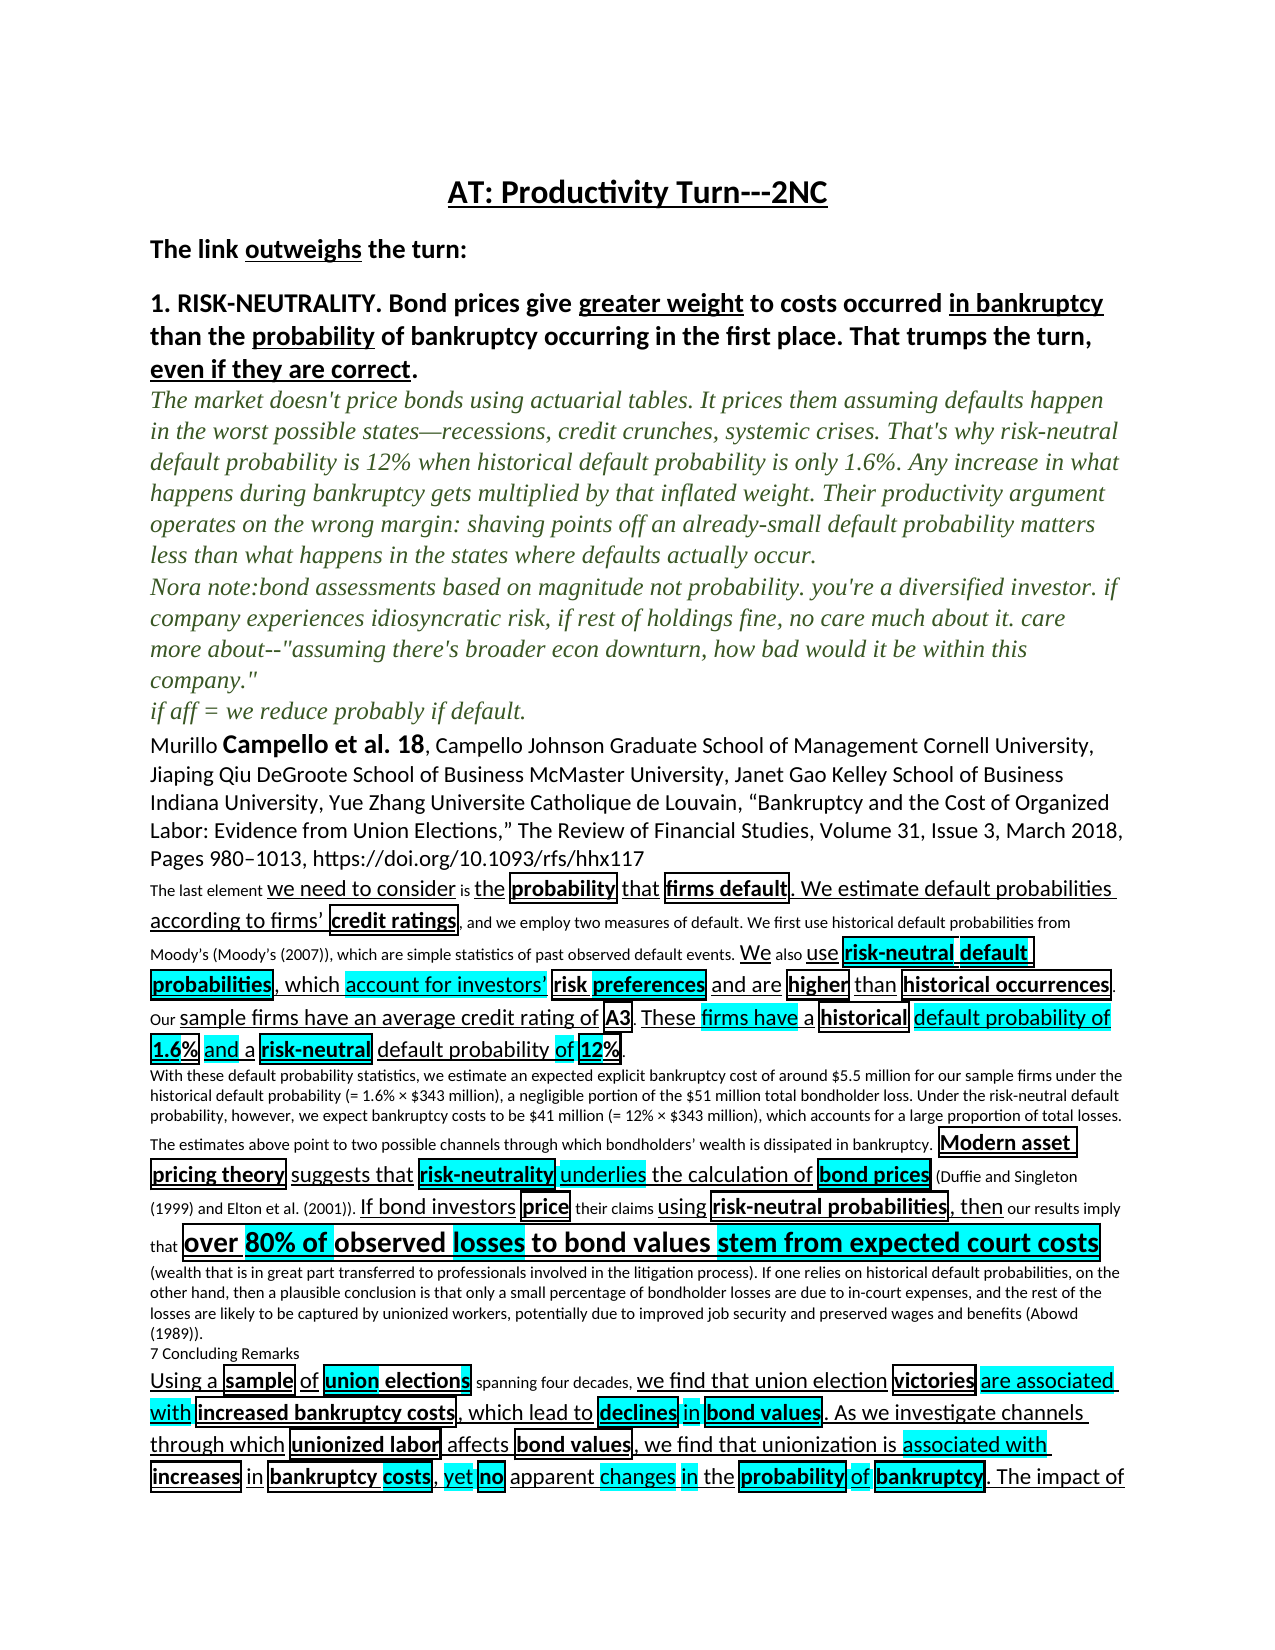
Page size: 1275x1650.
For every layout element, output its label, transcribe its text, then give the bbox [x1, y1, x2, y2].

text The estimates above point to two possible channels through which bondholders’ wealth is dissipated in bankruptcy. Modern asset pricing theory suggests that risk-neutrality underlies the calculation of bond prices (Duffie and Singleton (1999) and Elton et al. (2001)). If bond investors price their claims using risk-neutral probabilities, then our results imply that over 80% of observed losses to bond values stem from expected court costs (wealth that is in great part transferred to professionals involved in the litigation process). If one relies on historical default probabilities, on the other hand, then a plausible conclusion is that only a small percentage of bondholder losses are due to in-court expenses, and the rest of the losses are likely to be captured by unionized workers, potentially due to improved job security and preserved wages and benefits (Abowd (1989)). [150, 1126, 1125, 1343]
text Nora note:bond assessments based on magnitude not probability. you're a diversified investor. if company experiences idiosyncratic risk, if rest of holdings fine, no care much about it. care more about--"assuming there's broader econ downturn, how bad would it be within this company." [150, 572, 1125, 693]
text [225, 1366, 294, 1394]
subtitle AT: Productivity Turn---2NC [150, 171, 1125, 212]
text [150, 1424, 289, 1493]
text With these default probability statistics, we estimate an expected explicit bankruptcy cost of around $5.5 million for our sample firms under the historical default probability (= 1.6% × $343 million), a negligible portion of the $51 million total bondholder loss. Under the risk-neutral default probability, however, we expect bankruptcy costs to be $41 million (= 12% × $343 million), which accounts for a large proportion of total losses. [150, 1065, 1125, 1126]
text if aff = we reduce probably if default. [150, 696, 1125, 724]
subtitle The link outweighs the turn: [150, 232, 1125, 265]
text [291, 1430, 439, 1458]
subtitle 1. RISK-NEUTRALITY. Bond prices give greater weight to costs occurred in bankruptcy than the probability of bankruptcy occurring in the first place. That trumps the turn, even if they are correct. [150, 286, 1125, 385]
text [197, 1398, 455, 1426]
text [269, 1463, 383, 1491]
text The last element we need to consider is the probability that firms default. We estimate default probabilities according to firms’ credit ratings, and we employ two measures of default. We first use historical default probabilities from Moody’s (Moody’s (2007)), which are simple statistics of past observed default events. We also use risk-neutral default probabilities, which account for investors’ risk preferences and are higher than historical occurrences. Our sample firms have an average credit rating of A3. These firms have a historical default probability of 1.6% and a risk-neutral default probability of 12%. [150, 872, 1125, 1065]
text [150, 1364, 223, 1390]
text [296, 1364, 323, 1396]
text The market doesn't price bonds using actuarial tables. It prices them assuming defaults happen in the worst possible states—recessions, credit crunches, systemic crises. That's why risk-neutral default probability is 12% when historical default probability is only 1.6%. Any increase in what happens during bankruptcy gets multiplied by that inflated weight. Their productivity argument operates on the wrong margin: shaving points off an already-small default probability matters less than what happens in the states where defaults actually occur. [150, 385, 1125, 569]
text Murillo Campello et al. 18, Campello Johnson Graduate School of Management Cornell University, Jiaping Qiu DeGroote School of Business McMaster University, Janet Gao Kelley School of Business Indiana University, Yue Zhang Universite Catholique de Louvain, “Bankruptcy and the Cost of Organized Labor: Evidence from Union Elections,” The Review of Financial Studies, Volume 31, Issue 3, March 2018, Pages 980–1013, https://doi.org/10.1093/rfs/hhx117 [150, 727, 1125, 872]
text 7 Concluding Remarks [150, 1343, 1125, 1364]
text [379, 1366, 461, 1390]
